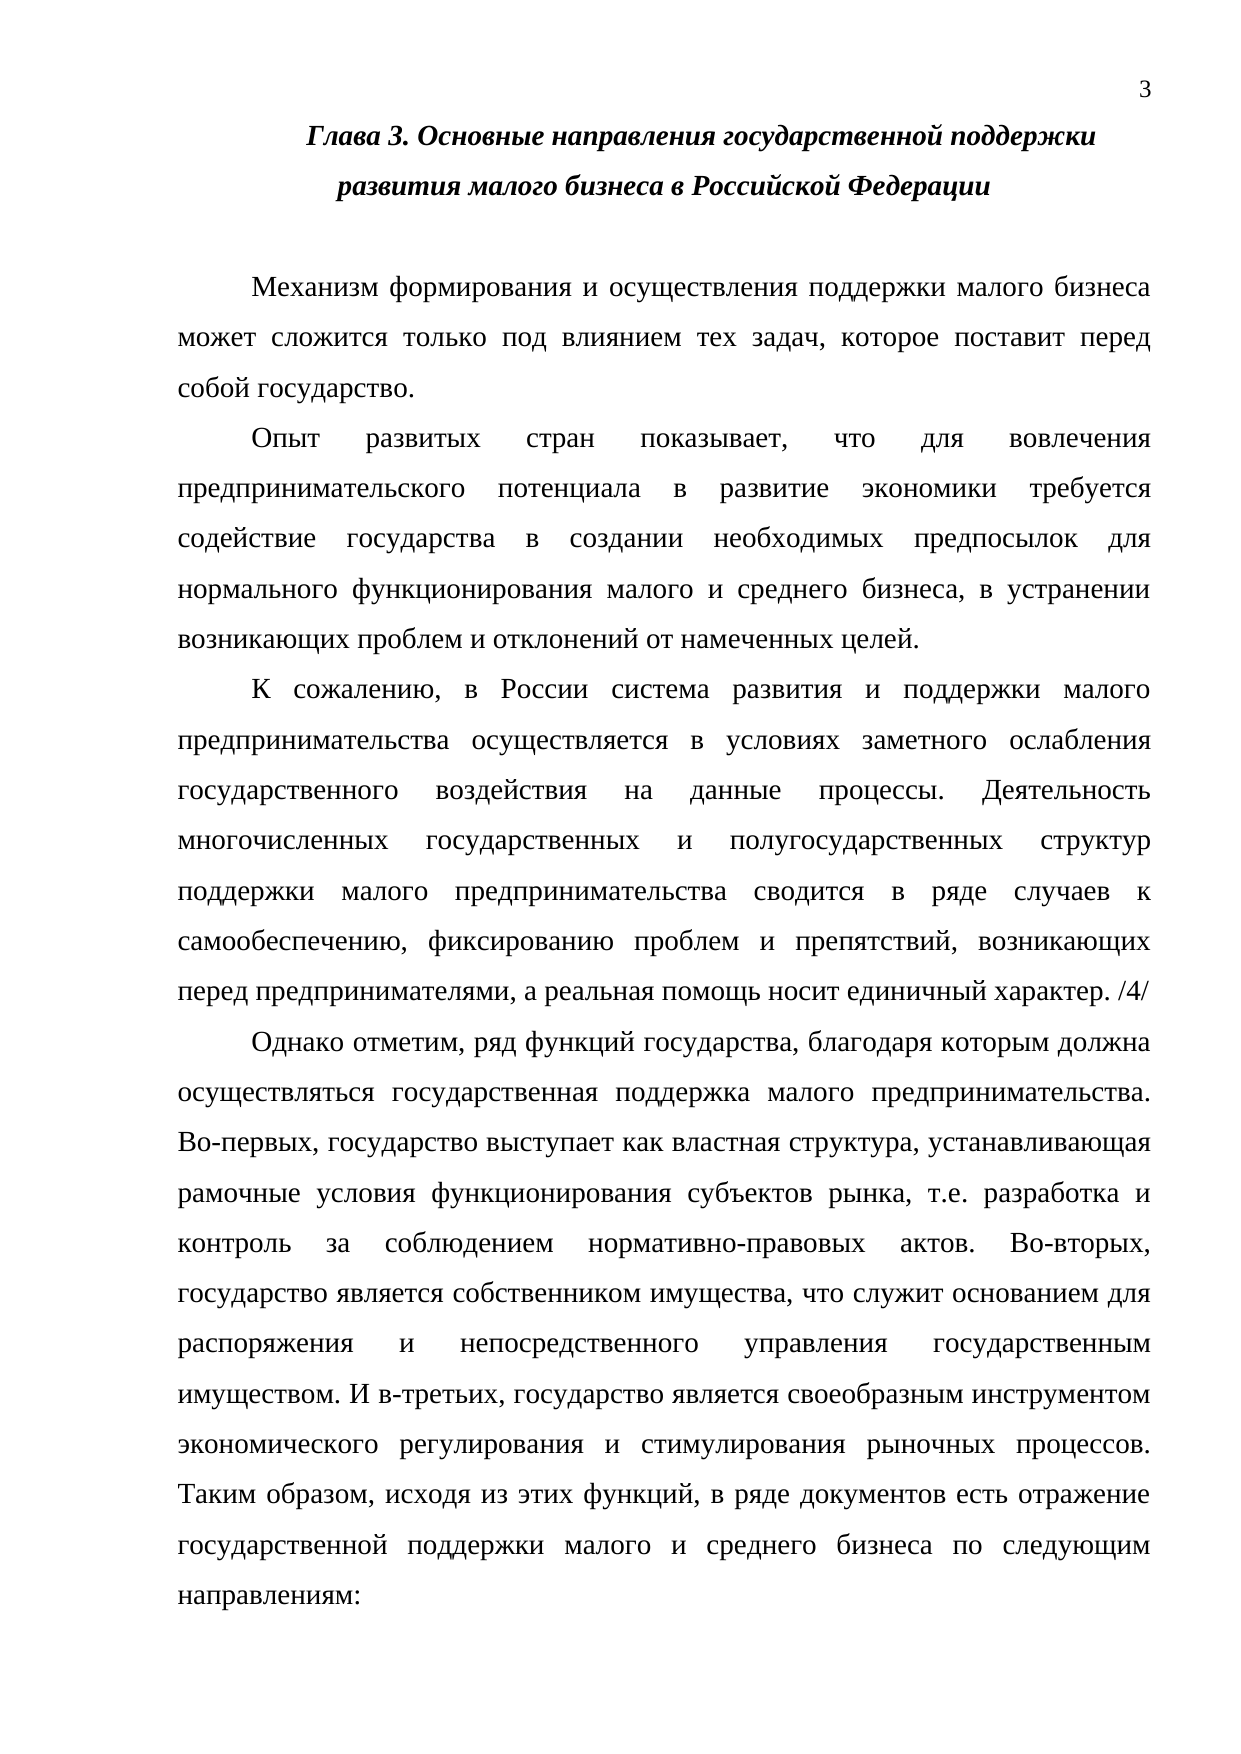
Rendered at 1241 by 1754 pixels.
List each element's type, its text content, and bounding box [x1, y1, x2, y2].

subtitle Глава 3. Основные направления государственной поддержки развития малого бизнеса в Российской Федерации [177, 118, 1152, 202]
text Однако отметим, ряд функций государства, благодаря которым должна осуществляться государственная поддержка малого предпринимательства. Во-первых, государство выступает как властная структура, устанавливающая рамочные условия функционирования субъектов рынка, т.е. разработка и контроль за соблюдением нормативно-правовых актов. Во-вторых, государство является собственником имущества, что служит основанием для распоряжения и непосредственного управления государственным имуществом. И в-третьих, государство является своеобразным инструментом экономического регулирования и стимулирования рыночных процессов. Таким образом, исходя из этих функций, в ряде документов есть отражение государственной поддержки малого и среднего бизнеса по следующим направлениям: [177, 1024, 1152, 1611]
text Опыт развитых стран показывает, что для вовлечения предпринимательского потенциала в развитие экономики требуется содействие государства в создании необходимых предпосылок для нормального функционирования малого и среднего бизнеса, в устранении возникающих проблем и отклонений от намеченных целей. [177, 420, 1152, 655]
text Механизм формирования и осуществления поддержки малого бизнеса может сложится только под влиянием тех задач, которое поставит перед собой государство. [177, 269, 1152, 403]
text К сожалению, в России система развития и поддержки малого предпринимательства осуществляется в условиях заметного ослабления государственного воздействия на данные процессы. Деятельность многочисленных государственных и полугосударственных структур поддержки малого предпринимательства сводится в ряде случаев к самообеспечению, фиксированию проблем и препятствий, возникающих перед предпринимателями, а реальная помощь носит единичный характер. /4/ [177, 672, 1152, 1007]
